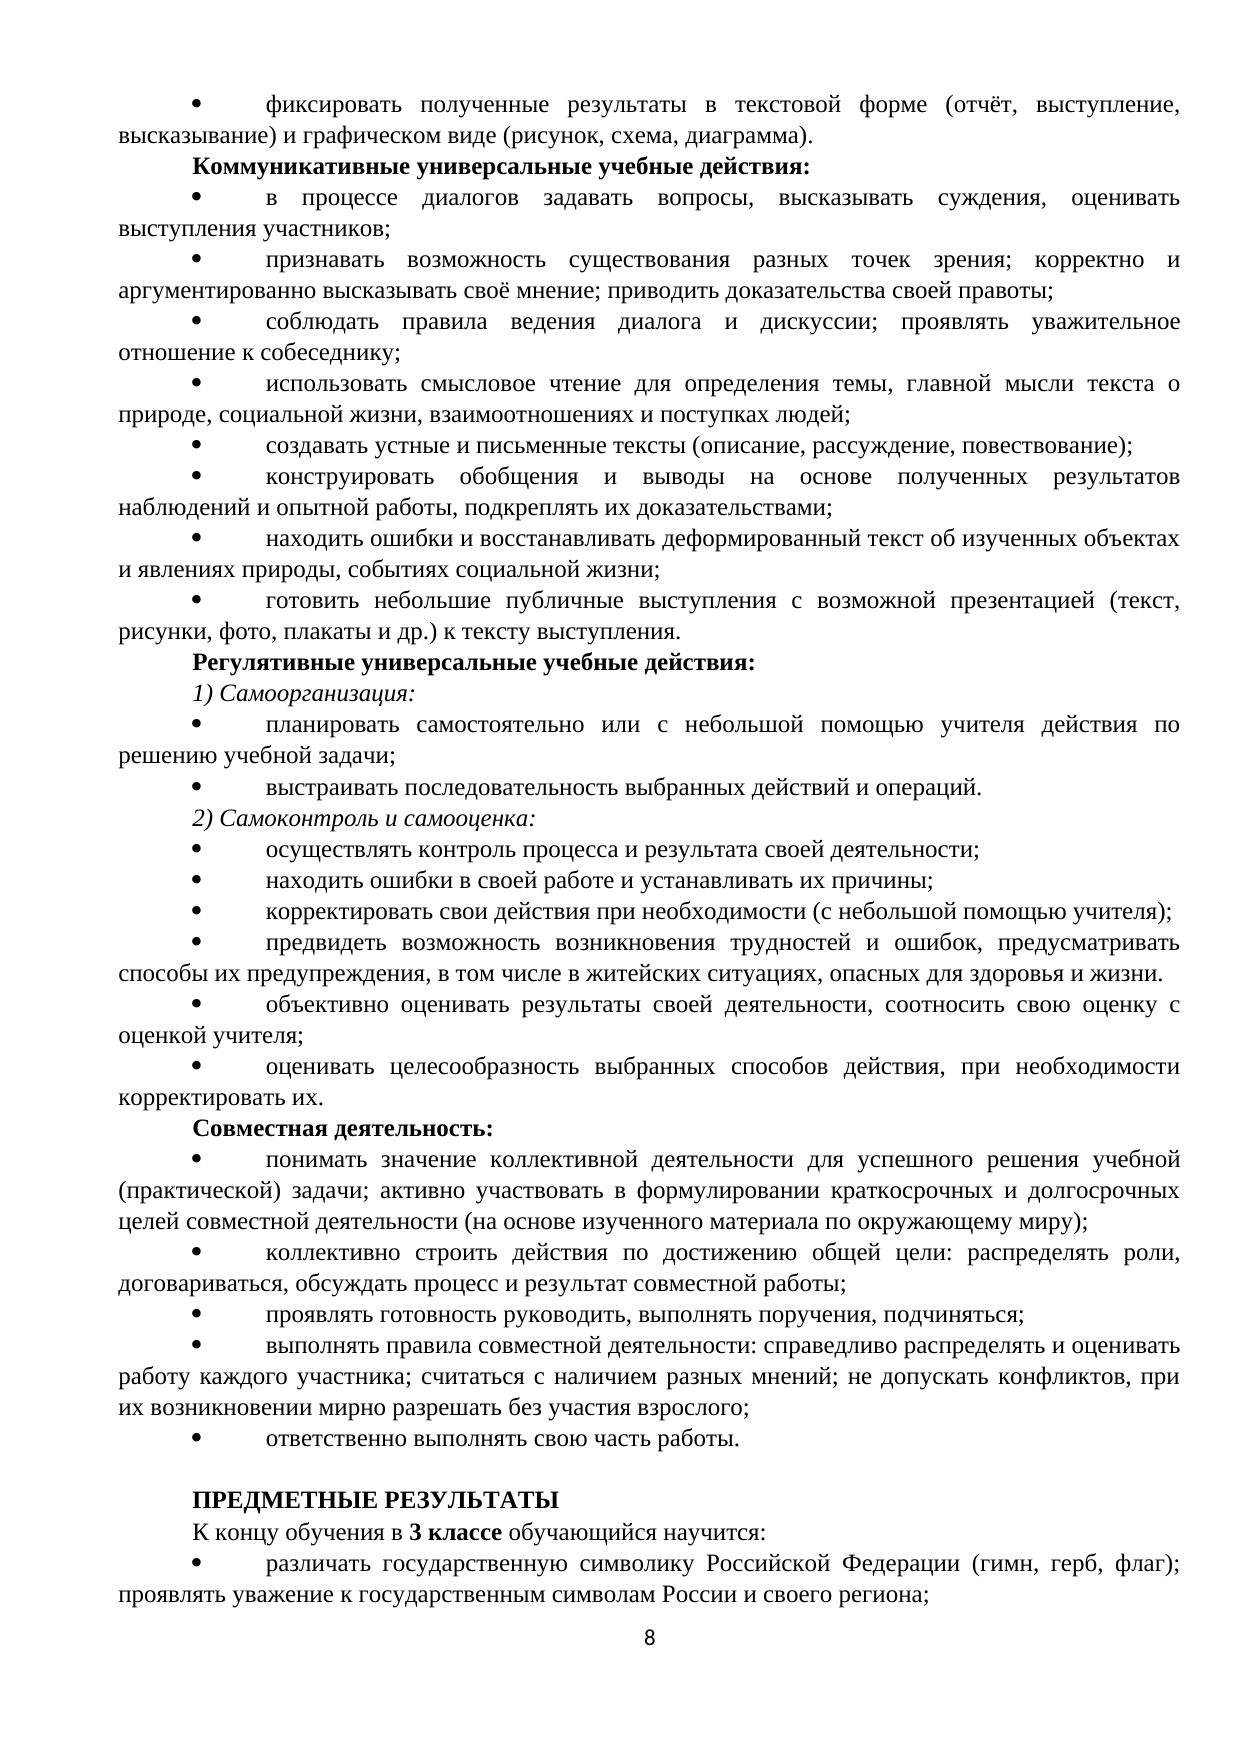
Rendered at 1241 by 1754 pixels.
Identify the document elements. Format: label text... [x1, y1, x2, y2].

list соблюдать правила ведения диалога и дискуссии; проявлять уважительное отношение к собеседнику; [118, 306, 1181, 366]
text 2) Самоконтроль и самооценка: [118, 803, 1181, 831]
list корректировать свои действия при необходимости (с небольшой помощью учителя); [118, 896, 1181, 924]
list выполнять правила совместной деятельности: справедливо распределять и оценивать работу каждого участника; считаться с наличием разных мнений; не допускать конфликтов, при их возникновении мирно разрешать без участия взрослого; [118, 1330, 1181, 1421]
list различать государственную символику Российской Федерации (гимн, герб, флаг); проявлять уважение к государственным символам России и своего региона; [118, 1548, 1181, 1607]
list готовить небольшие публичные выступления с возможной презентацией (текст, рисунки, фото, плакаты и др.) к тексту выступления. [118, 585, 1181, 645]
list признавать возможность существования разных точек зрения; корректно и аргументированно высказывать своё мнение; приводить доказательства своей правоты; [118, 244, 1181, 304]
text Регулятивные универсальные учебные действия: [118, 647, 1181, 676]
list находить ошибки в своей работе и устанавливать их причины; [118, 865, 1181, 893]
text 1) Самоорганизация: [118, 678, 1181, 707]
list фиксировать полученные результаты в текстовой форме (отчёт, выступление, высказывание) и графическом виде (рисунок, схема, диаграмма). [118, 89, 1181, 148]
list в процессе диалогов задавать вопросы, высказывать суждения, оценивать выступления участников; [118, 182, 1181, 242]
list создавать устные и письменные тексты (описание, рассуждение, повествование); [118, 430, 1181, 459]
list осуществлять контроль процесса и результата своей деятельности; [118, 834, 1181, 862]
list ответственно выполнять свою часть работы. [118, 1423, 1181, 1452]
list объективно оценивать результаты своей деятельности, соотносить свою оценку с оценкой учителя; [118, 989, 1181, 1049]
list использовать смысловое чтение для определения темы, главной мысли текста о природе, социальной жизни, взаимоотношениях и поступках людей; [118, 368, 1181, 428]
text ПРЕДМЕТНЫЕ РЕЗУЛЬТАТЫ [118, 1486, 1181, 1514]
list понимать значение коллективной деятельности для успешного решения учебной (практической) задачи; активно участвовать в формулировании краткосрочных и долгосрочных целей совместной деятельности (на основе изученного материала по окружающему миру); [118, 1144, 1181, 1235]
list планировать самостоятельно или с небольшой помощью учителя действия по решению учебной задачи; [118, 709, 1181, 769]
list предвидеть возможность возникновения трудностей и ошибок, предусматривать способы их предупреждения, в том числе в житейских ситуациях, опасных для здоровья и жизни. [118, 927, 1181, 987]
list конструировать обобщения и выводы на основе полученных результатов наблюдений и опытной работы, подкреплять их доказательствами; [118, 461, 1181, 521]
text Коммуникативные универсальные учебные действия: [118, 151, 1181, 179]
list проявлять готовность руководить, выполнять поручения, подчиняться; [118, 1299, 1181, 1328]
text К концу обучения в 3 классе обучающийся научится: [118, 1517, 1181, 1545]
list находить ошибки и восстанавливать деформированный текст об изученных объектах и явлениях природы, событиях социальной жизни; [118, 523, 1181, 583]
text Совместная деятельность: [118, 1113, 1181, 1142]
list коллективно строить действия по достижению общей цели: распределять роли, договариваться, обсуждать процесс и результат совместной работы; [118, 1237, 1181, 1297]
list оценивать целесообразность выбранных способов действия, при необходимости корректировать их. [118, 1051, 1181, 1111]
list выстраивать последовательность выбранных действий и операций. [118, 772, 1181, 800]
